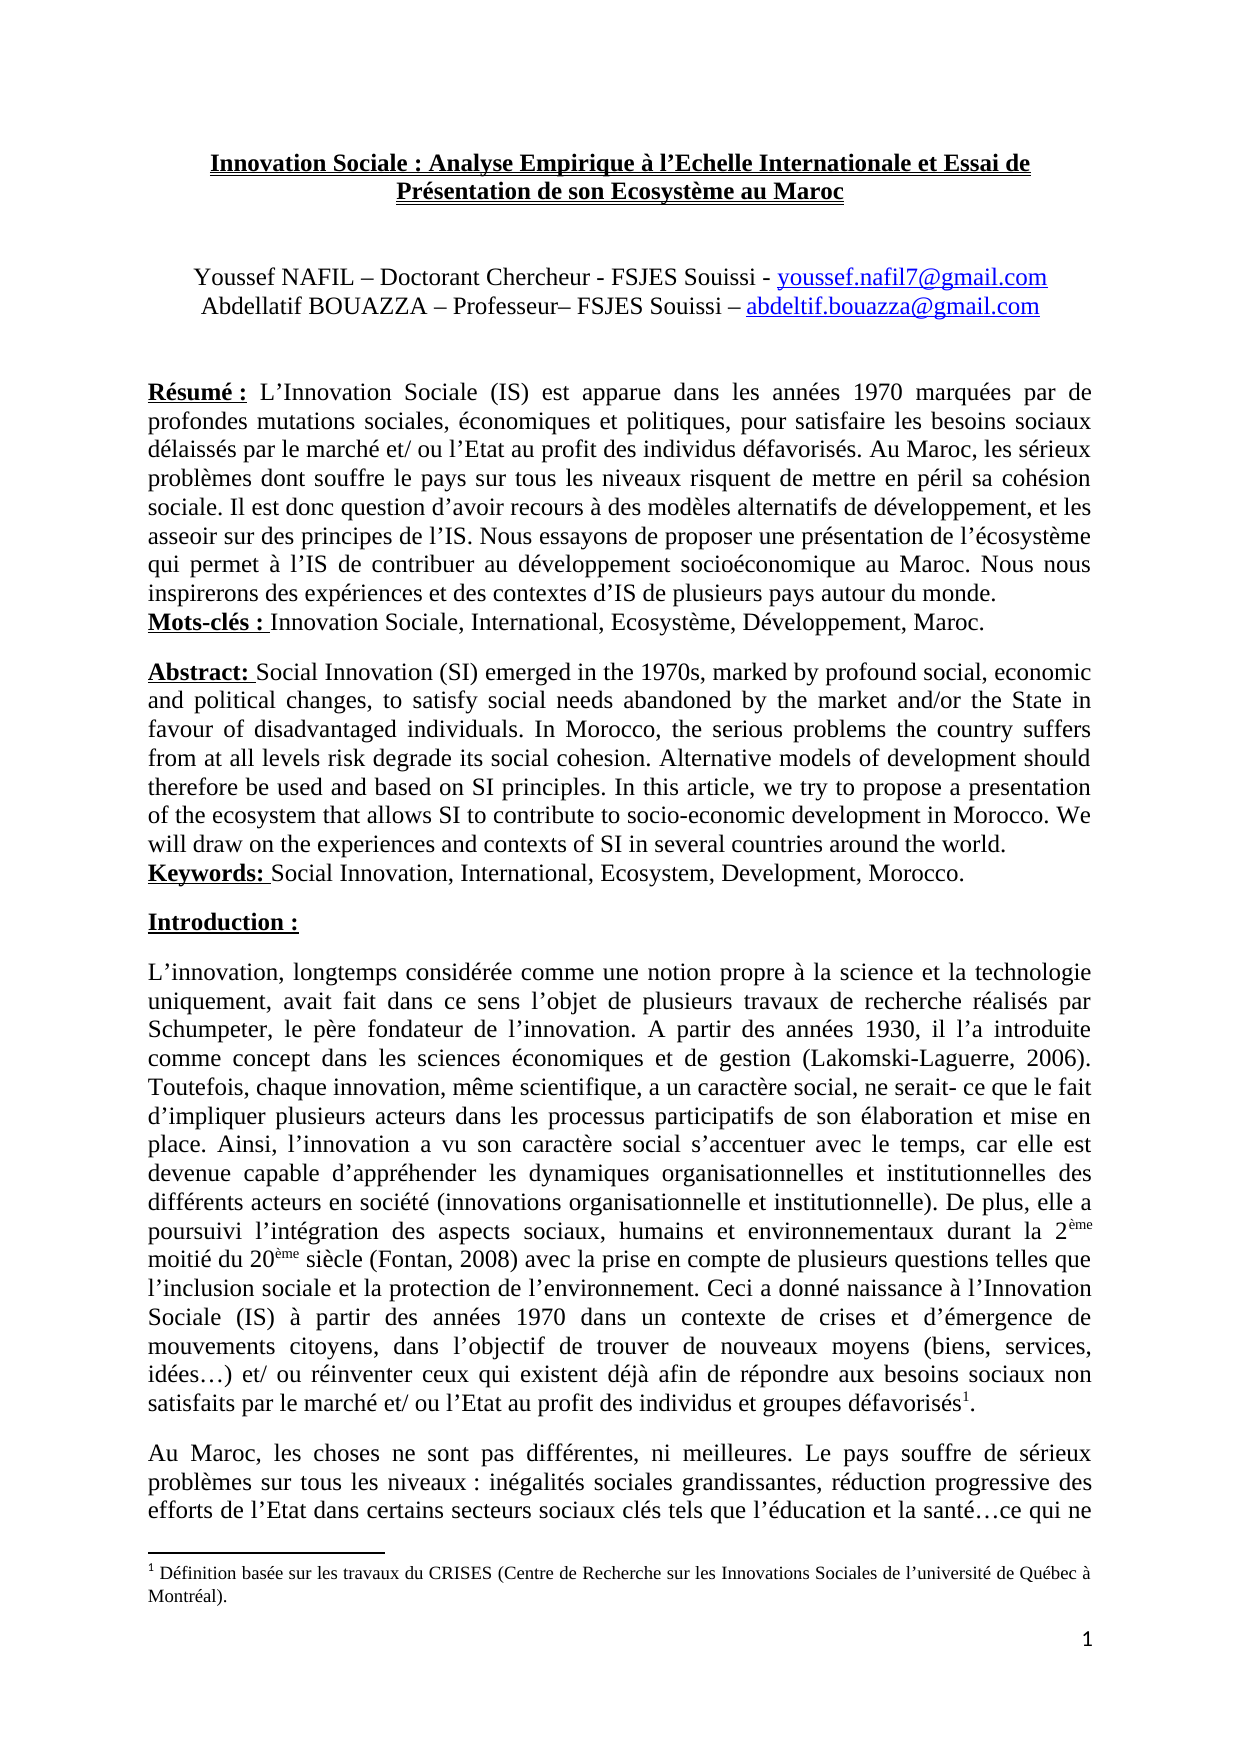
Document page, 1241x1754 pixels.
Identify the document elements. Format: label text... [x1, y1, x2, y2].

text L’innovation, longtemps considérée comme une notion propre à la science et la technologie uniquement, avait fait dans ce sens l’objet de plusieurs travaux de recherche réalisés par Schumpeter, le père fondateur de l’innovation. A partir des années 1930, il l’a introduite comme concept dans les sciences économiques et de gestion (Lakomski-Laguerre, 2006). Toutefois, chaque innovation, même scientifique, a un caractère social, ne serait- ce que le fait d’impliquer plusieurs acteurs dans les processus participatifs de son élaboration et mise en place. Ainsi, l’innovation a vu son caractère social s’accentuer avec le temps, car elle est devenue capable d’appréhender les dynamiques organisationnelles et institutionnelles des différents acteurs en société (innovations organisationnelle et institutionnelle). De plus, elle a poursuivi l’intégration des aspects sociaux, humains et environnementaux durant la 2ème moitié du 20ème siècle (Fontan, 2008) avec la prise en compte de plusieurs questions telles que l’inclusion sociale et la protection de l’environnement. Ceci a donné naissance à l’Innovation Sociale (IS) à partir des années 1970 dans un contexte de crises et d’émergence de mouvements citoyens, dans l’objectif de trouver de nouveaux moyens (biens, services, idées…) et/ ou réinventer ceux qui existent déjà afin de répondre aux besoins sociaux non satisfaits par le marché et/ ou l’Etat au profit des individus et groupes défavorisés. [148, 957, 1092, 1417]
text Innovation Sociale : Analyse Empirique à l’Echelle Internationale et Essai de Présentation de son Ecosystème au Maroc [148, 148, 1092, 205]
text Keywords: Social Innovation, International, Ecosystem, Development, Morocco. [148, 858, 1092, 887]
text Abstract: Social Innovation (SI) emerged in the 1970s, marked by profound social, economic and political changes, to satisfy social needs abandoned by the market and/or the State in favour of disadvantaged individuals. In Morocco, the serious problems the country suffers from at all levels risk degrade its social cohesion. Alternative models of development should therefore be used and based on SI principles. In this article, we try to propose a presentation of the ecosystem that allows SI to contribute to socio-economic development in Morocco. We will draw on the experiences and contexts of SI in several countries around the world. [148, 657, 1092, 858]
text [148, 1438, 1092, 1524]
text Mots-clés : Innovation Sociale, International, Ecosystème, Développement, Maroc. [148, 607, 1092, 636]
text Youssef NAFIL – Doctorant Chercheur - FSJES Souissi - youssef.nafil7@gmail.com [148, 262, 1092, 291]
text Résumé : L’Innovation Sociale (IS) est apparue dans les années 1970 marquées par de profondes mutations sociales, économiques et politiques, pour satisfaire les besoins sociaux délaissés par le marché et/ ou l’Etat au profit des individus défavorisés. Au Maroc, les sérieux problèmes dont souffre le pays sur tous les niveaux risquent de mettre en péril sa cohésion sociale. Il est donc question d’avoir recours à des modèles alternatifs de développement, et les asseoir sur des principes de l’IS. Nous essayons de proposer une présentation de l’écosystème qui permet à l’IS de contribuer au développement socioéconomique au Maroc. Nous nous inspirerons des expériences et des contextes d’IS de plusieurs pays autour du monde. [148, 377, 1092, 607]
text Introduction : [148, 907, 1092, 936]
text Abdellatif BOUAZZA – Professeur– FSJES Souissi – abdeltif.bouazza@gmail.com [148, 291, 1092, 319]
